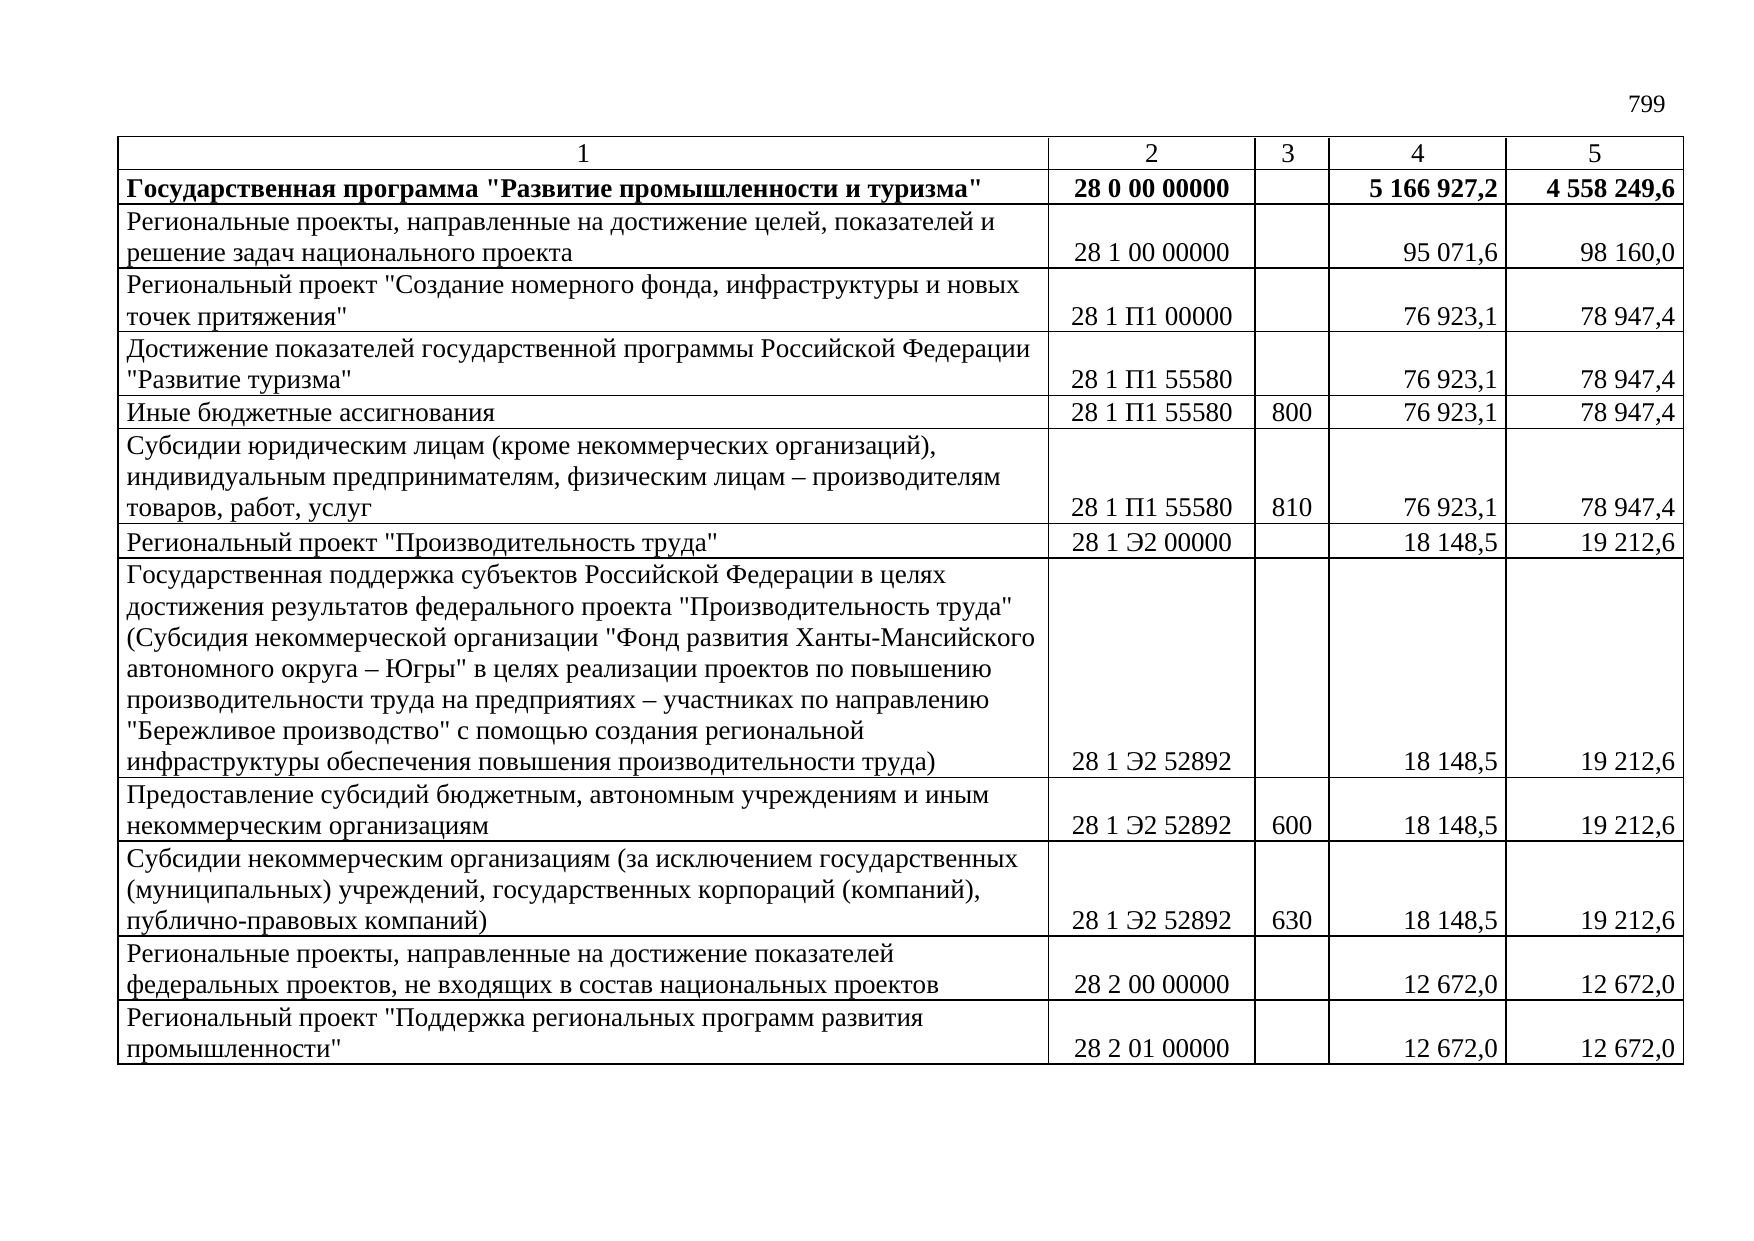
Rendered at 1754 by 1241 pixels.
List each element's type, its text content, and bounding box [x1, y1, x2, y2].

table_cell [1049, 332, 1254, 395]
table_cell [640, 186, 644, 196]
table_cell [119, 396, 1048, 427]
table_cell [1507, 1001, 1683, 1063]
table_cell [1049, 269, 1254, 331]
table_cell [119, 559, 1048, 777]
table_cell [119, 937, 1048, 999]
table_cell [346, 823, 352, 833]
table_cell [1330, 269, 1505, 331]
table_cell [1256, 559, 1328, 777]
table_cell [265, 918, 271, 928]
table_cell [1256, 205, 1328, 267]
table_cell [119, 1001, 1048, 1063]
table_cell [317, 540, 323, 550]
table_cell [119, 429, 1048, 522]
table_header 3 [1256, 137, 1329, 168]
table_header 1 [119, 137, 1048, 168]
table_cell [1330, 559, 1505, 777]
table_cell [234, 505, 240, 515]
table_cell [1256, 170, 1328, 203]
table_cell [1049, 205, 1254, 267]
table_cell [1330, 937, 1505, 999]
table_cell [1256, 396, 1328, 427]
table_header 2 [1049, 137, 1255, 168]
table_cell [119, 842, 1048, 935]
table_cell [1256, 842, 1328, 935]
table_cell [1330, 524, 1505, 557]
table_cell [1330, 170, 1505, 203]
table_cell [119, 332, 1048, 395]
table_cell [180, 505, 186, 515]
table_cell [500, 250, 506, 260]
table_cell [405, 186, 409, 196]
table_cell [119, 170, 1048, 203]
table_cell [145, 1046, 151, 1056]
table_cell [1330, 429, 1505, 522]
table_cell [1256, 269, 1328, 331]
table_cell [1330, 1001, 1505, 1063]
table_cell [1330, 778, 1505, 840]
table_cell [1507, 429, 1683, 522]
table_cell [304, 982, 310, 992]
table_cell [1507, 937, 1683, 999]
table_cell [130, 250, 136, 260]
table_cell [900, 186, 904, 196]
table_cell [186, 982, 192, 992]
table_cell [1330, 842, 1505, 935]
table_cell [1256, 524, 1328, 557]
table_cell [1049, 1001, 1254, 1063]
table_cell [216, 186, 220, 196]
table_header 5 [1507, 137, 1683, 168]
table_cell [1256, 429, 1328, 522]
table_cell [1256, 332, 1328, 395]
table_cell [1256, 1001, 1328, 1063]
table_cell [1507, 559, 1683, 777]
table_header 4 [1330, 137, 1506, 168]
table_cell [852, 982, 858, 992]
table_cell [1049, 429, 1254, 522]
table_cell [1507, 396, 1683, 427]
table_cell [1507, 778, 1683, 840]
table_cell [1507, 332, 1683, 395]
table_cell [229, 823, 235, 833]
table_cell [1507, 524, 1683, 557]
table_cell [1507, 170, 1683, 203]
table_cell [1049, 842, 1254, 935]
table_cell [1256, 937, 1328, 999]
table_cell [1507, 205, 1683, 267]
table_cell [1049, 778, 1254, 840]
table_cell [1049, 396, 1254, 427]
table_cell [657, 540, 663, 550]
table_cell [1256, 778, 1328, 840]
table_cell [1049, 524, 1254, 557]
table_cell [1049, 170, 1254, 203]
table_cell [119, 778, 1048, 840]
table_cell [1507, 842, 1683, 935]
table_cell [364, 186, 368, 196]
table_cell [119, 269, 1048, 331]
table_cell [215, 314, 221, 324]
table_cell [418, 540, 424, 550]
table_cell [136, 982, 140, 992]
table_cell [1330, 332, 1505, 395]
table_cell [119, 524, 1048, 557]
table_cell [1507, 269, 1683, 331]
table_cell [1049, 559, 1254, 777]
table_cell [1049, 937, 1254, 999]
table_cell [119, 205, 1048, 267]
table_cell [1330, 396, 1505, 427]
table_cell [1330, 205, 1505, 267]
